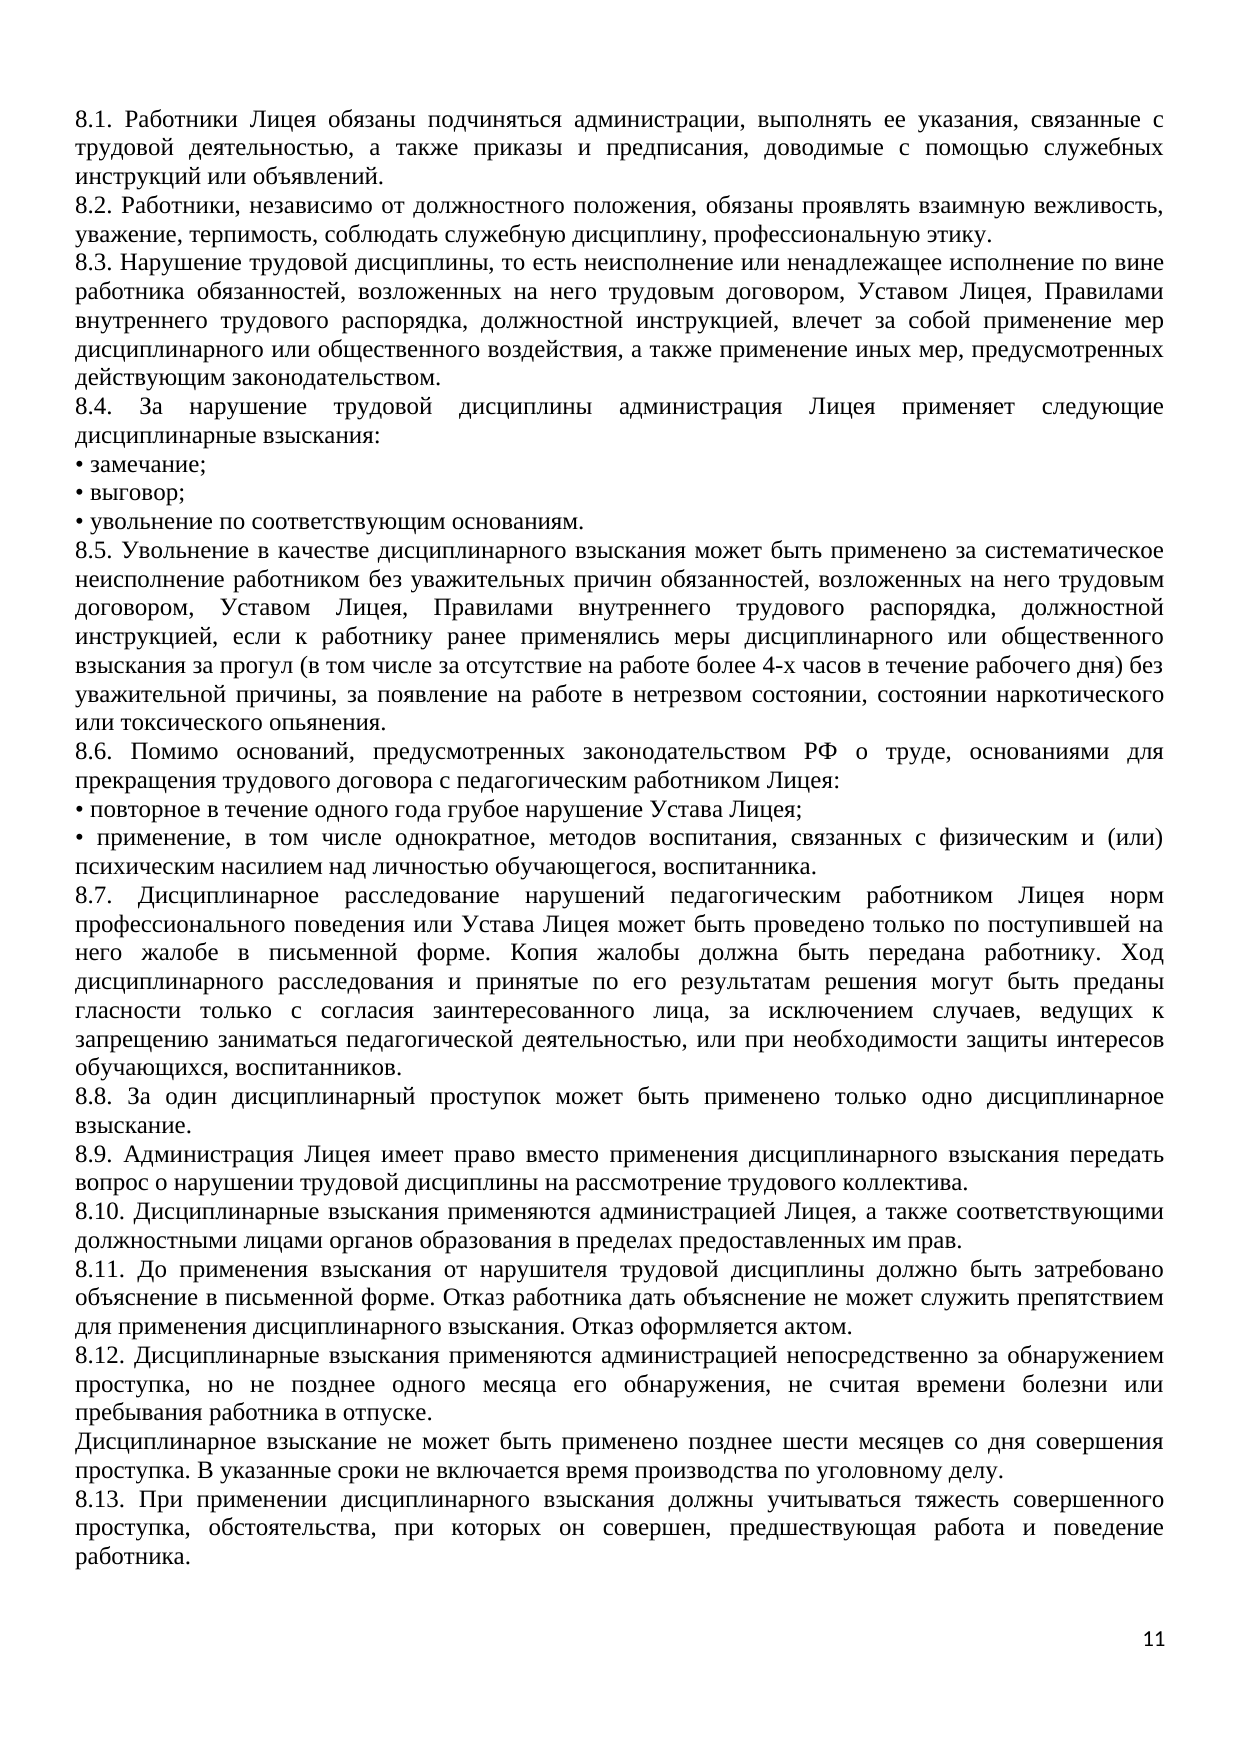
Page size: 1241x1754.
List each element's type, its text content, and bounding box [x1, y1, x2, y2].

text 8.13. При применении дисциплинарного взыскания должны учитываться тяжесть совершенного проступка, обстоятельства, при которых он совершен, предшествующая работа и поведение работника. [75, 1484, 1165, 1570]
text 8.8. За один дисциплинарный проступок может быть применено только одно дисциплинарное взыскание. [75, 1081, 1165, 1139]
text • замечание; [75, 449, 1165, 477]
text 8.6. Помимо оснований, предусмотренных законодательством РФ о труде, основаниями для прекращения трудового договора с педагогическим работником Лицея: [75, 736, 1165, 794]
text 8.12. Дисциплинарные взыскания применяются администрацией непосредственно за обнаружением проступка, но не позднее одного месяца его обнаружения, не считая времени болезни или пребывания работника в отпуске. [75, 1340, 1165, 1426]
text • повторное в течение одного года грубое нарушение Устава Лицея; [75, 794, 1165, 822]
text • применение, в том числе однократное, методов воспитания, связанных с физическим и (или) психическим насилием над личностью обучающегося, воспитанника. [75, 822, 1165, 880]
text 8.1. Работники Лицея обязаны подчиняться администрации, выполнять ее указания, связанные с трудовой деятельностью, а также приказы и предписания, доводимые с помощью служебных инструкций или объявлений. [75, 104, 1165, 190]
text 8.9. Администрация Лицея имеет право вместо применения дисциплинарного взыскания передать вопрос о нарушении трудовой дисциплины на рассмотрение трудового коллектива. [75, 1139, 1165, 1196]
text 8.7. Дисциплинарное расследование нарушений педагогическим работником Лицея норм профессионального поведения или Устава Лицея может быть проведено только по поступившей на него жалобе в письменной форме. Копия жалобы должна быть передана работнику. Ход дисциплинарного расследования и принятые по его результатам решения могут быть преданы гласности только с согласия заинтересованного лица, за исключением случаев, ведущих к запрещению заниматься педагогической деятельностью, или при необходимости защиты интересов обучающихся, воспитанников. [75, 880, 1165, 1081]
text • увольнение по соответствующим основаниям. [75, 506, 1165, 535]
text Дисциплинарное взыскание не может быть применено позднее шести месяцев со дня совершения проступка. В указанные сроки не включается время производства по уголовному делу. [75, 1426, 1165, 1484]
text • выговор; [75, 477, 1165, 506]
text 8.5. Увольнение в качестве дисциплинарного взыскания может быть применено за систематическое неисполнение работником без уважительных причин обязанностей, возложенных на него трудовым договором, Уставом Лицея, Правилами внутреннего трудового распорядка, должностной инструкцией, если к работнику ранее применялись меры дисциплинарного или общественного взыскания за прогул (в том числе за отсутствие на работе более 4-х часов в течение рабочего дня) без уважительной причины, за появление на работе в нетрезвом состоянии, состоянии наркотического или токсического опьянения. [75, 535, 1165, 736]
text 8.11. До применения взыскания от нарушителя трудовой дисциплины должно быть затребовано объяснение в письменной форме. Отказ работника дать объяснение не может служить препятствием для применения дисциплинарного взыскания. Отказ оформляется актом. [75, 1254, 1165, 1340]
text 8.4. За нарушение трудовой дисциплины администрация Лицея применяет следующие дисциплинарные взыскания: [75, 391, 1165, 449]
text 8.10. Дисциплинарные взыскания применяются администрацией Лицея, а также соответствующими должностными лицами органов образования в пределах предоставленных им прав. [75, 1196, 1165, 1254]
text 8.2. Работники, независимо от должностного положения, обязаны проявлять взаимную вежливость, уважение, терпимость, соблюдать служебную дисциплину, профессиональную этику. [75, 190, 1165, 247]
text 8.3. Нарушение трудовой дисциплины, то есть неисполнение или ненадлежащее исполнение по вине работника обязанностей, возложенных на него трудовым договором, Уставом Лицея, Правилами внутреннего трудового распорядка, должностной инструкцией, влечет за собой применение мер дисциплинарного или общественного воздействия, а также применение иных мер, предусмотренных действующим законодательством. [75, 247, 1165, 391]
